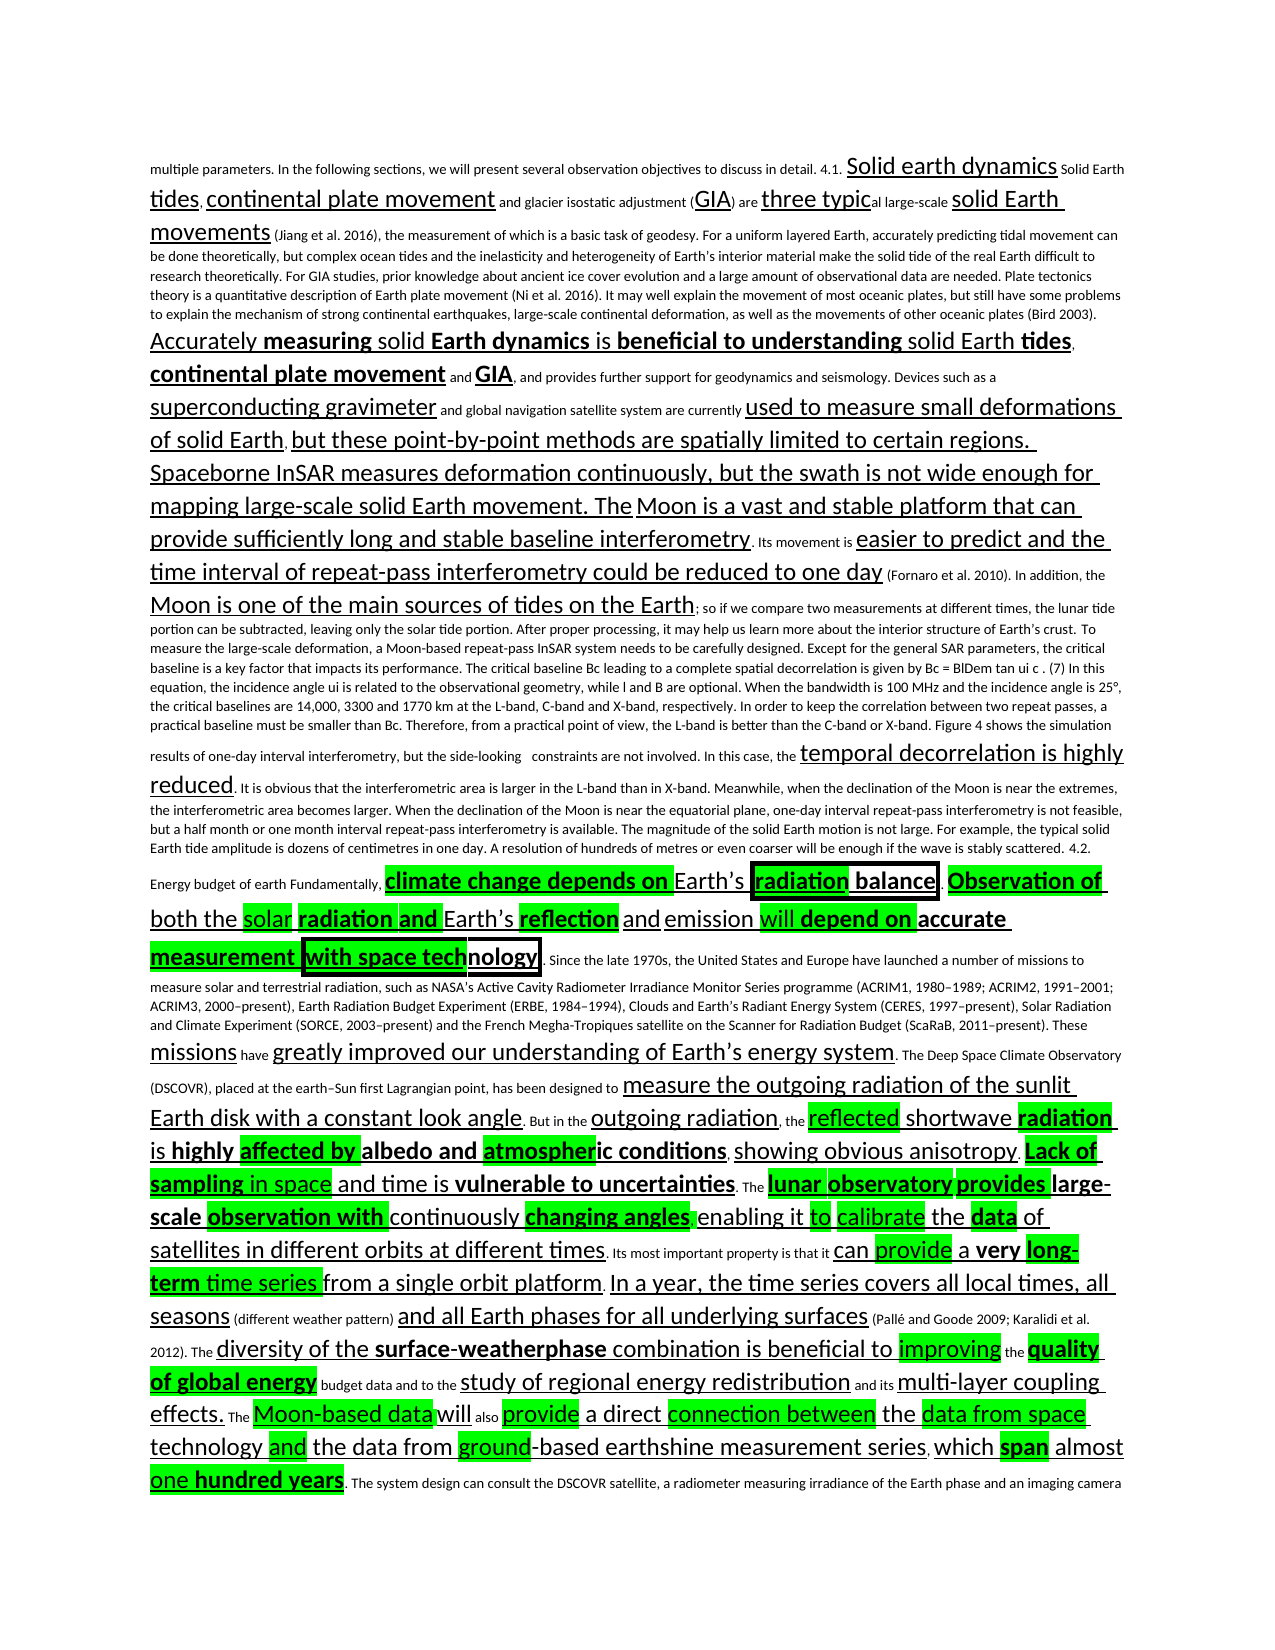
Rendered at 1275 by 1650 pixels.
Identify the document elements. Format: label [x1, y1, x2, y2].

text [150, 150, 1125, 1495]
